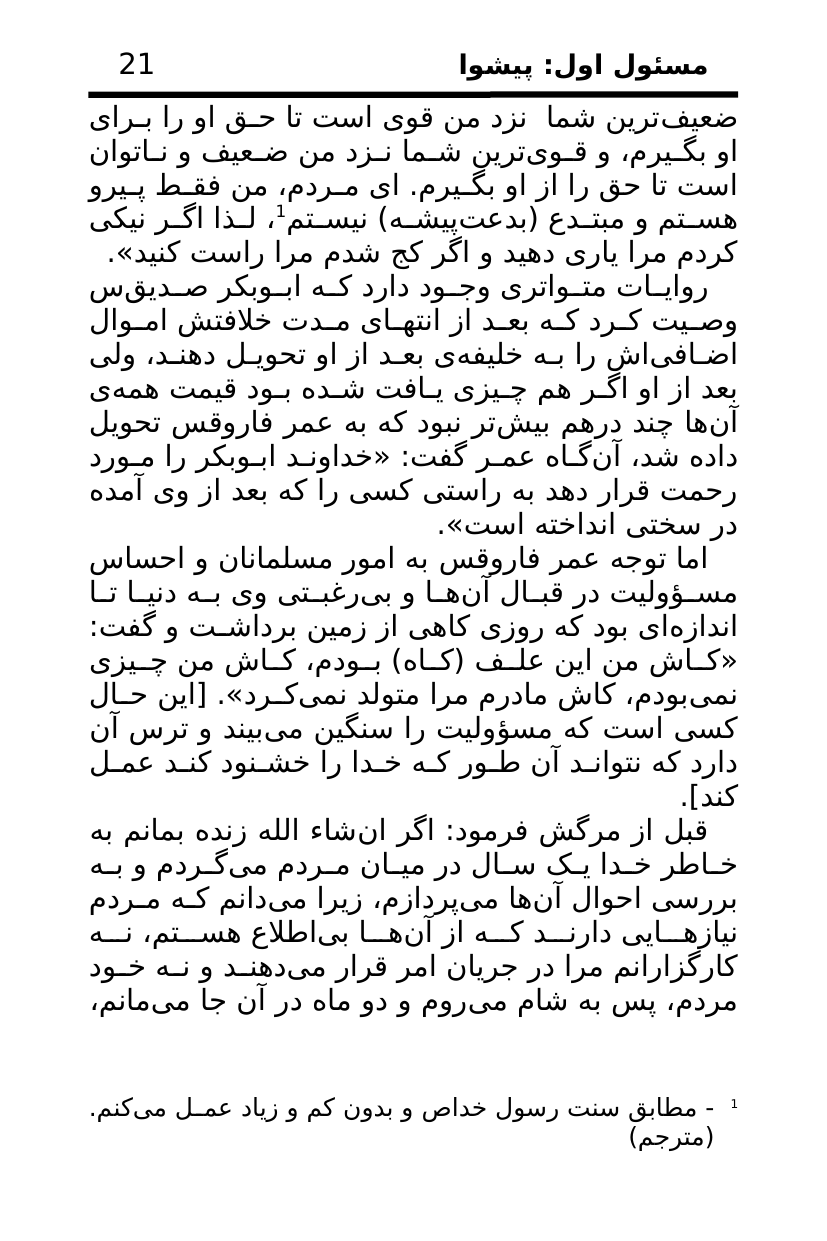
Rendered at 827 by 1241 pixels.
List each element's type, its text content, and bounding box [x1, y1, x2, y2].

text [89, 813, 738, 1017]
text اما توجه عمر فاروقس به امور مسلمانان و احساس مسؤولیت در قبال آن‌ها و بی‌رغبتی وی به دنیا تا اندازه‌ای بود که روزی کاهی از زمین برداشت و گفت: «کاش من این علف (کاه) بودم، کاش من چیزی نمی‌بودم، کاش مادرم مرا متولد نمی‌کرد». [این حال کسی است که مسؤولیت را سنگین می‌بیند و ترس آن دارد که نتواند آن طور که خدا را خشنود کند عمل کند]. [89, 541, 738, 813]
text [89, 100, 738, 270]
text روایات متواتری وجود دارد که ابوبکر صدیق‌س وصیت کرد که بعد از انتهای مدت خلافتش اموال اضافی‌اش را به خلیفه‌ی بعد از او تحویل دهند، ولی بعد از او اگر هم چیزی یافت شده بود قیمت همه‌ی آن‌ها چند درهم بیش‌تر نبود که به عمر فاروقس تحویل داده شد، آن‌گاه عمر گفت: «خداوند ابوبکر را مورد رحمت قرار دهد به راستی کسی را که بعد از وی آمده در سختی انداخته است». [89, 270, 738, 541]
